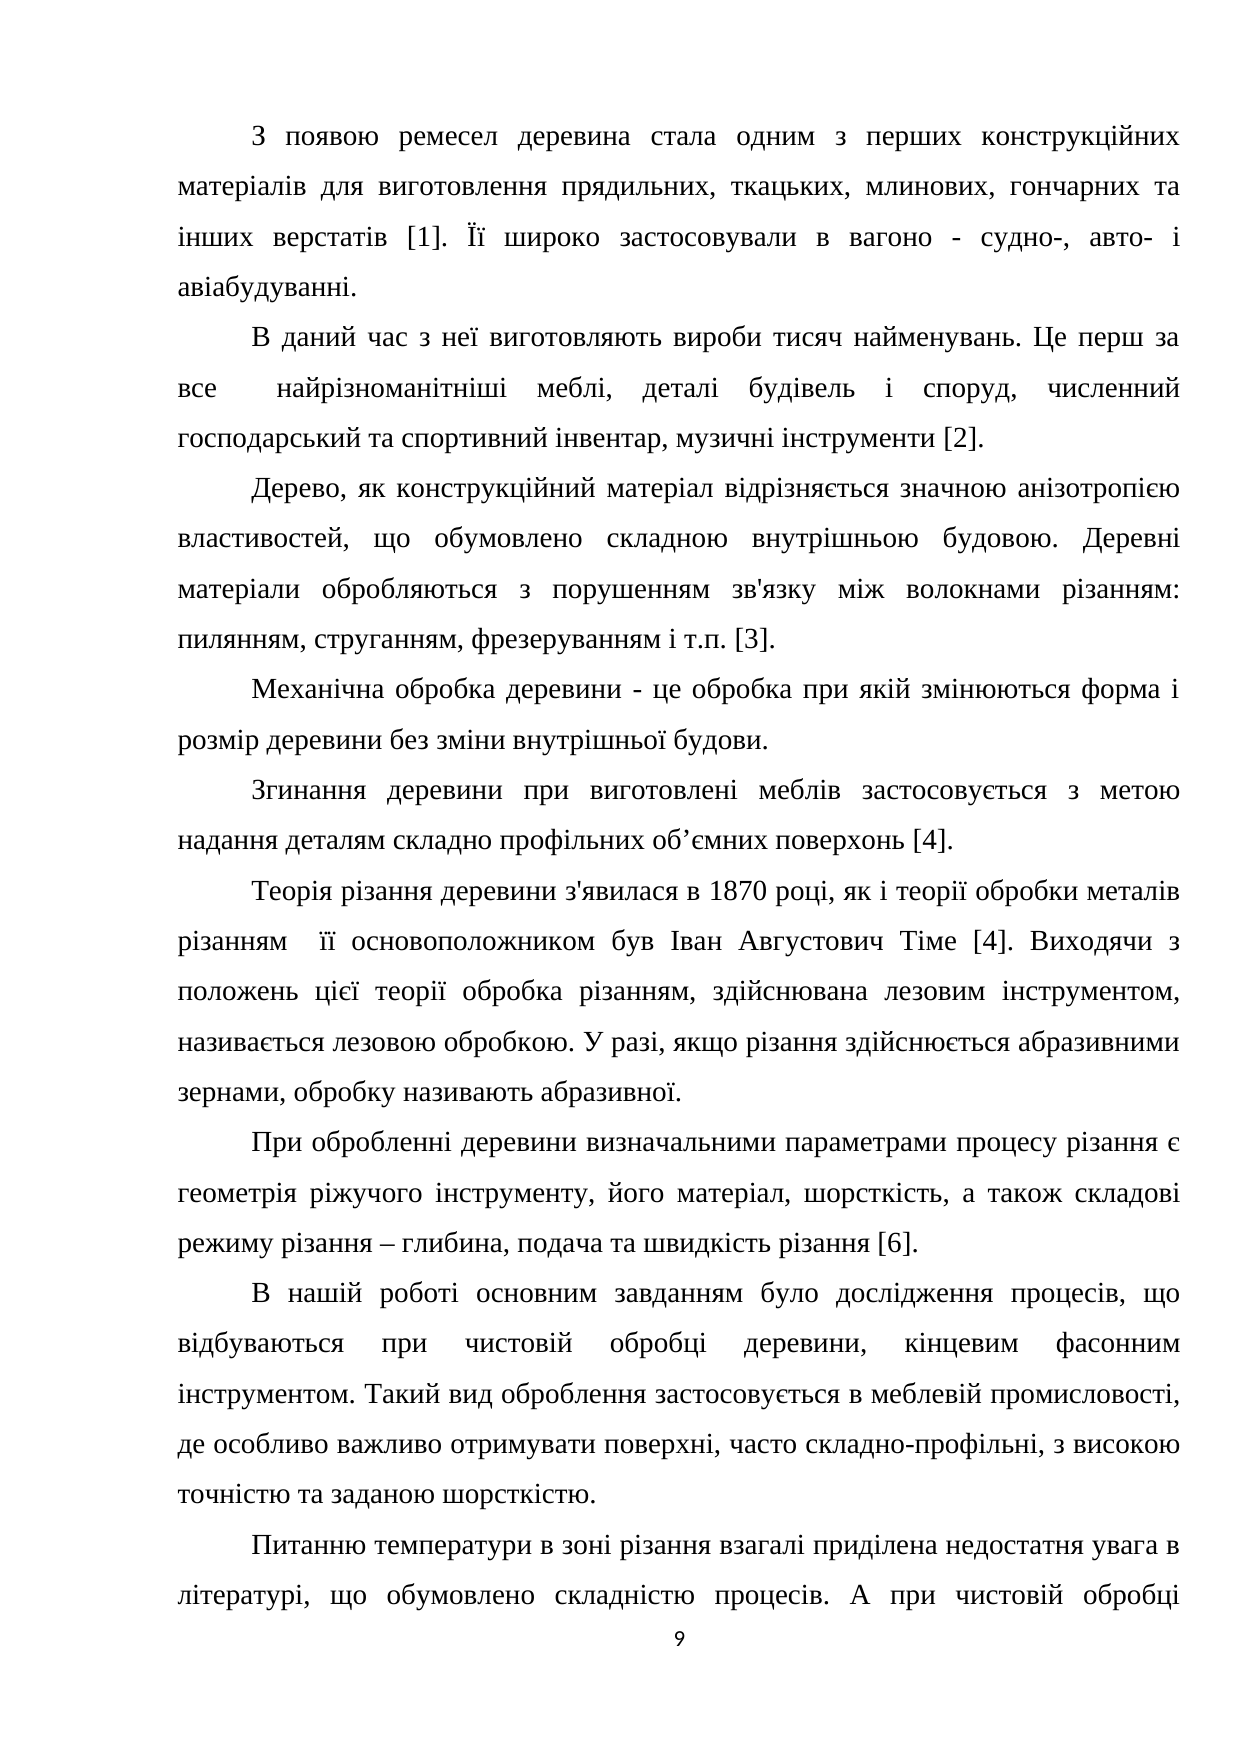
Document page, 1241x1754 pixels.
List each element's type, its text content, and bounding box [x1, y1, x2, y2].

text Теорія різання деревини з'явилася в 1870 році, як і теорії обробки металів різанням її основоположником був Іван Августович Тіме [4]. Виходячи з положень цієї теорії обробка різанням, здійснювана лезовим інструментом, називається лезовою обробкою. У разі, якщо різання здійснюється абразивними зернами, обробку називають абразивної. [177, 873, 1181, 1108]
text В нашій роботі основним завданням було дослідження процесів, що відбуваються при чистовій обробці деревини, кінцевим фасонним інструментом. Такий вид оброблення застосовується в меблевій промисловості, де особливо важливо отримувати поверхні, часто складно-профільні, з високою точністю та заданою шорсткістю. [177, 1275, 1181, 1510]
text Дерево, як конструкційний матеріал відрізняється значною анізотропією властивостей, що обумовлено складною внутрішньою будовою. Деревні матеріали обробляються з порушенням зв'язку між волокнами різанням: пилянням, струганням, фрезеруванням і т.п. [3]. [177, 470, 1181, 655]
text З появою ремесел деревина стала одним з перших конструкційних матеріалів для виготовлення прядильних, ткацьких, млинових, гончарних та інших верстатів [1]. Її широко застосовували в вагоно - судно-, авто- і авіабудуванні. [177, 118, 1181, 303]
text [177, 1527, 1181, 1611]
text Механічна обробка деревини - це обробка при якій змінюються форма і розмір деревини без зміни внутрішньої будови. [177, 672, 1181, 755]
text В даний час з неї виготовляють вироби тисяч найменувань. Це перш за все найрізноманітніші меблі, деталі будівель і споруд, численний господарський та спортивний інвентар, музичні інструменти [2]. [177, 319, 1181, 453]
text При обробленні деревини визначальними параметрами процесу різання є геометрія ріжучого інструменту, його матеріал, шорсткість, а також складові режиму різання – глибина, подача та швидкість різання [6]. [177, 1124, 1181, 1258]
text Згинання деревини при виготовлені меблів застосовується з метою надання деталям складно профільних об’ємних поверхонь [4]. [177, 772, 1181, 856]
